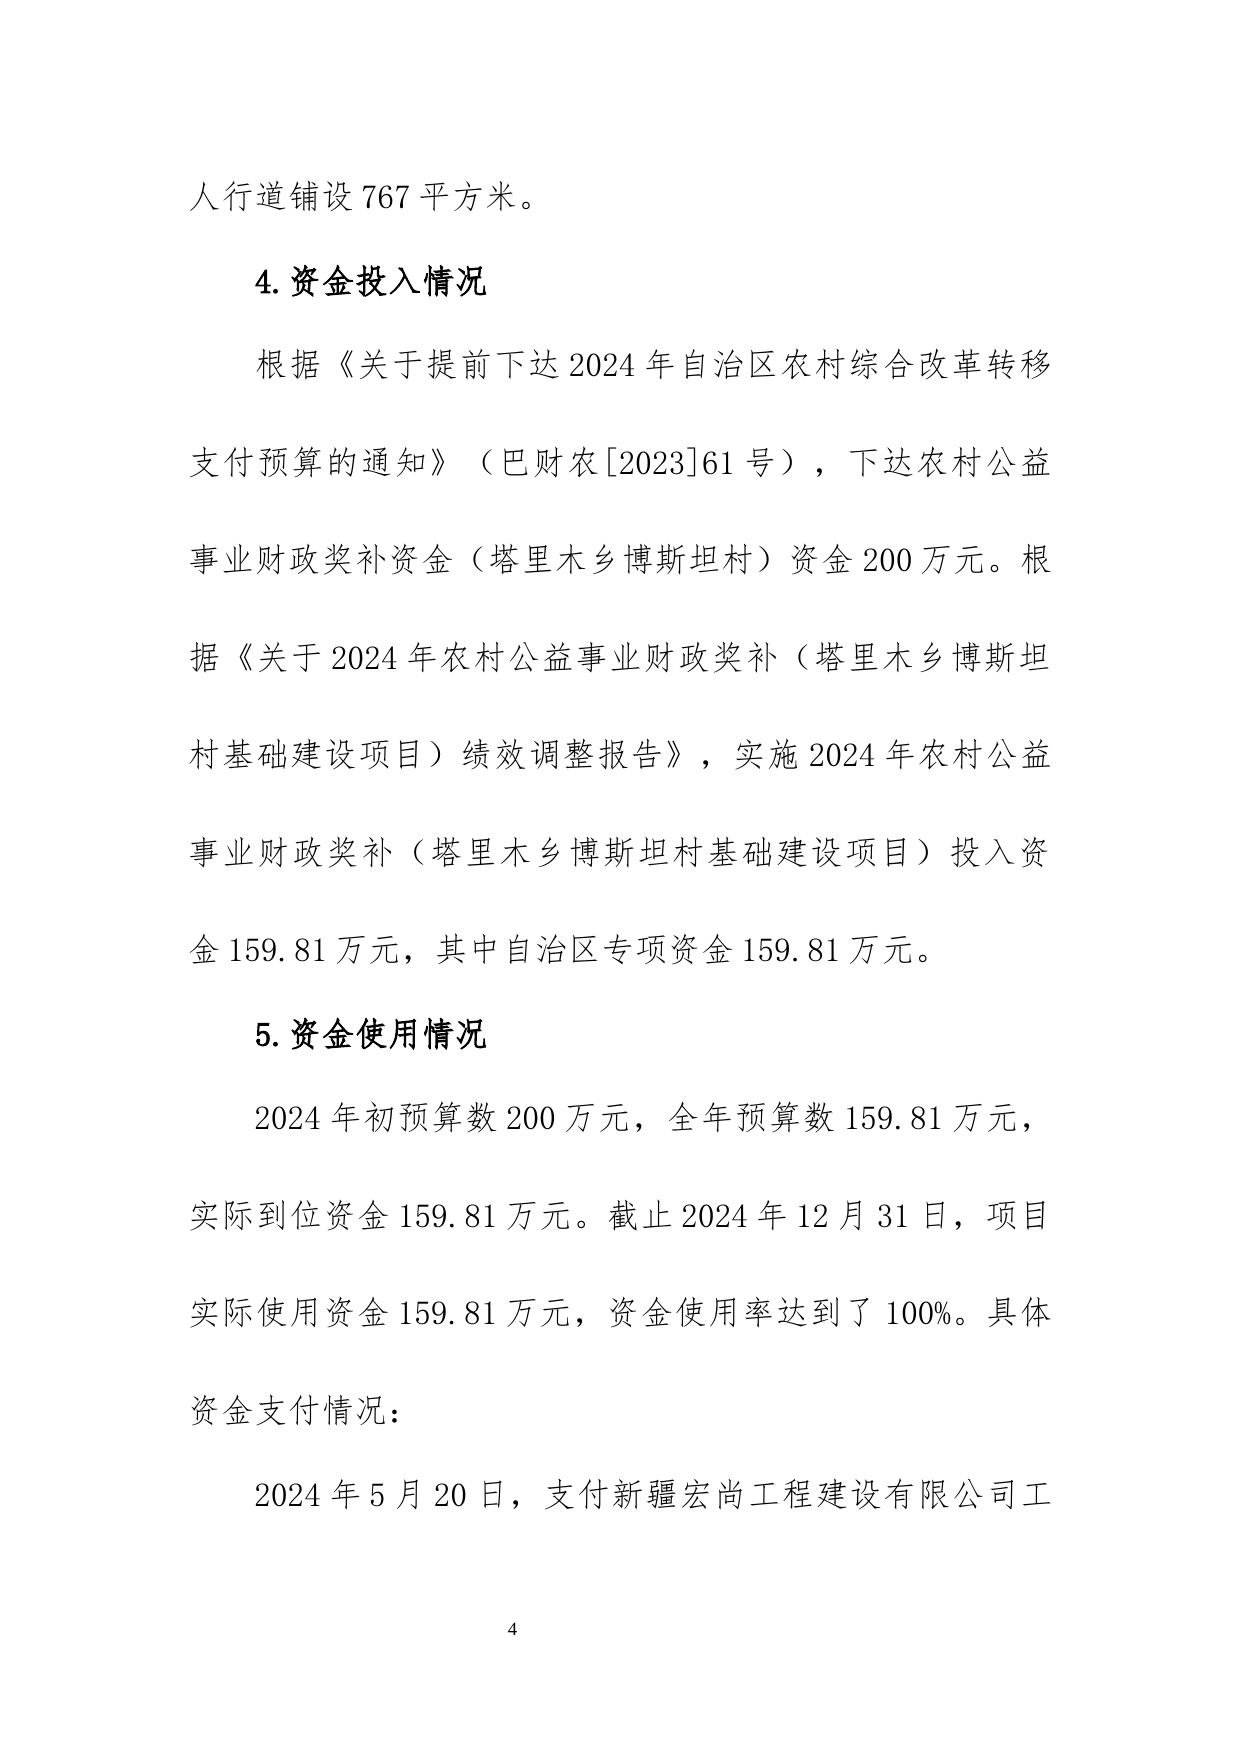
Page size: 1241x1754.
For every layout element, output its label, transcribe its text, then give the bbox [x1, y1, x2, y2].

text 根据《关于提前下达2024年自治区农村综合改革转移支付预算的通知》（巴财农[2023]61号），下达农村公益事业财政奖补资金（塔里木乡博斯坦村）资金200万元。根据《关于2024年农村公益事业财政奖补（塔里木乡博斯坦村基础建设项目）绩效调整报告》，实施2024年农村公益事业财政奖补（塔里木乡博斯坦村基础建设项目）投入资金159.81万元，其中自治区专项资金159.81万元。 [187, 330, 1053, 980]
text 2024年初预算数200万元，全年预算数159.81万元，实际到位资金159.81万元。截止2024年12月31日，项目实际使用资金159.81万元，资金使用率达到了100%。具体资金支付情况： [187, 1083, 1053, 1440]
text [187, 1459, 1053, 1524]
text 5.资金使用情况 [187, 999, 1053, 1064]
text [187, 162, 1053, 227]
text 4.资金投入情况 [187, 246, 1053, 311]
